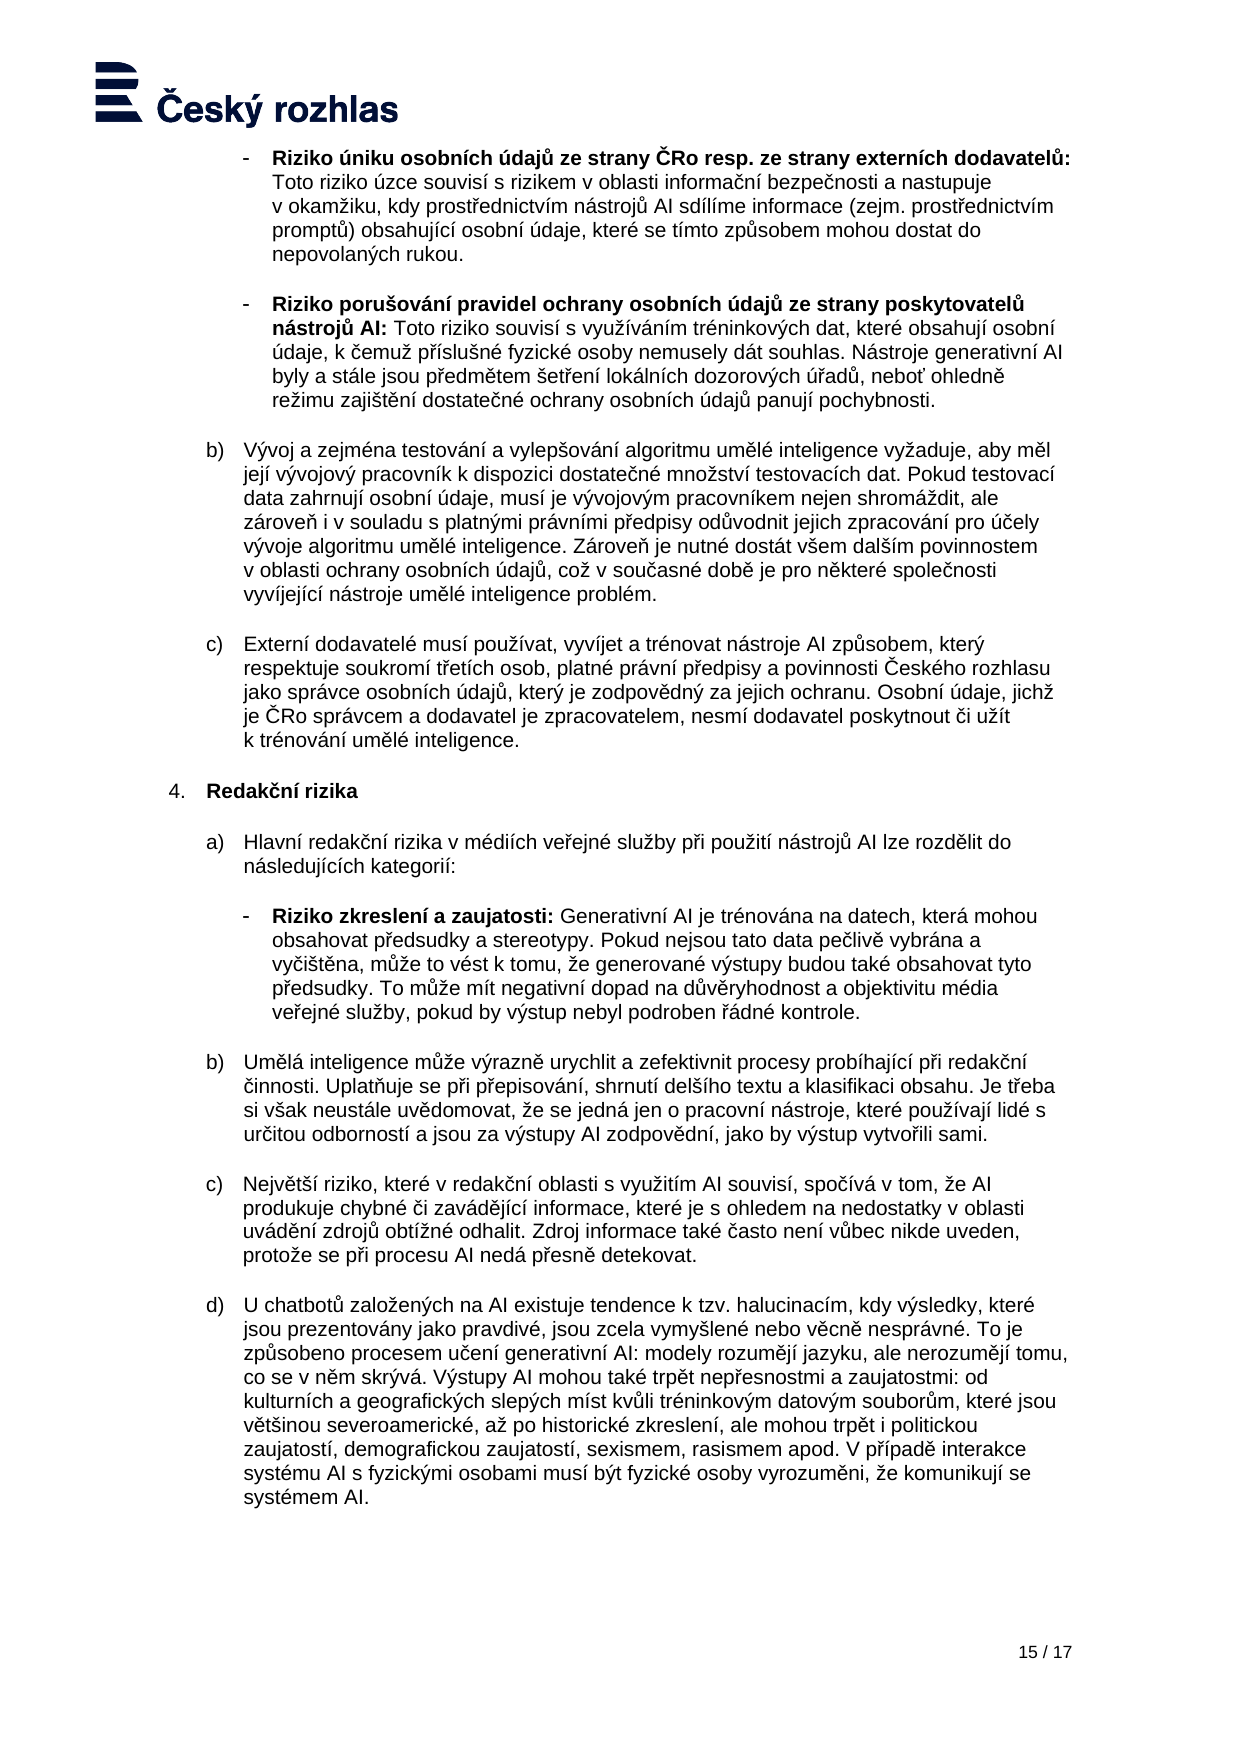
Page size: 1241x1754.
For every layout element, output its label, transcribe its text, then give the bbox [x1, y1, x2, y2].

text Riziko zkreslení a zaujatosti: Generativní AI je trénována na datech, která mohou obsahovat předsudky a stereotypy. Pokud nejsou tato data pečlivě vybrána a vyčištěna, může to vést k tomu, že generované výstupy budou také obsahovat tyto předsudky. To může mít negativní dopad na důvěryhodnost a objektivitu média veřejné služby, pokud by výstup nebyl podroben řádné kontrole. [242, 903, 1072, 1023]
text Riziko úniku osobních údajů ze strany ČRo resp. ze strany externích dodavatelů: Toto riziko úzce souvisí s rizikem v oblasti informační bezpečnosti a nastupuje v okamžiku, kdy prostřednictvím nástrojů AI sdílíme informace (zejm. prostřednictvím promptů) obsahující osobní údaje, které se tímto způsobem mohou dostat do nepovolaných rukou. [242, 146, 1072, 266]
text Největší riziko, které v redakční oblasti s využitím AI souvisí, spočívá v tom, že AI produkuje chybné či zavádějící informace, které je s ohledem na nedostatky v oblasti uvádění zdrojů obtížné odhalit. Zdroj informace také často není vůbec nikde uveden, protože se při procesu AI nedá přesně detekovat. [206, 1171, 1072, 1267]
text Riziko porušování pravidel ochrany osobních údajů ze strany poskytovatelů nástrojů AI: Toto riziko souvisí s využíváním tréninkových dat, které obsahují osobní údaje, k čemuž příslušné fyzické osoby nemusely dát souhlas. Nástroje generativní AI byly a stále jsou předmětem šetření lokálních dozorových úřadů, neboť ohledně režimu zajištění dostatečné ochrany osobních údajů panují pochybnosti. [242, 292, 1072, 412]
picture [95, 62, 398, 128]
list Hlavní redakční rizika v médiích veřejné služby při použití nástrojů AI lze rozdělit do následujících kategorií: [206, 829, 1072, 877]
text Redakční rizika [168, 777, 1072, 803]
text Externí dodavatelé musí používat, vyvíjet a trénovat nástroje AI způsobem, který respektuje soukromí třetích osob, platné právní předpisy a povinnosti Českého rozhlasu jako správce osobních údajů, který je zodpovědný za jejich ochranu. Osobní údaje, jichž je ČRo správcem a dodavatel je zpracovatelem, nesmí dodavatel poskytnout či užít k trénování umělé inteligence. [206, 632, 1072, 751]
text Vývoj a zejména testování a vylepšování algoritmu umělé inteligence vyžaduje, aby měl její vývojový pracovník k dispozici dostatečné množství testovacích dat. Pokud testovací data zahrnují osobní údaje, musí je vývojovým pracovníkem nejen shromáždit, ale zároveň i v souladu s platnými právními předpisy odůvodnit jejich zpracování pro účely vývoje algoritmu umělé inteligence. Zároveň je nutné dostát všem dalším povinnostem v oblasti ochrany osobních údajů, což v současné době je pro některé společnosti vyvíjející nástroje umělé inteligence problém. [206, 438, 1072, 606]
text U chatbotů založených na AI existuje tendence k tzv. halucinacím, kdy výsledky, které jsou prezentovány jako pravdivé, jsou zcela vymyšlené nebo věcně nesprávné. To je způsobeno procesem učení generativní AI: modely rozumějí jazyku, ale nerozumějí tomu, co se v něm skrývá. Výstupy AI mohou také trpět nepřesnostmi a zaujatostmi: od kulturních a geografických slepých míst kvůli tréninkovým datovým souborům, které jsou většinou severoamerické, až po historické zkreslení, ale mohou trpět i politickou zaujatostí, demografickou zaujatostí, sexismem, rasismem apod. V případě interakce systému AI s fyzickými osobami musí být fyzické osoby vyrozuměni, že komunikují se systémem AI. [206, 1293, 1072, 1509]
list Umělá inteligence může výrazně urychlit a zefektivnit procesy probíhající při redakční činnosti. Uplatňuje se při přepisování, shrnutí delšího textu a klasifikaci obsahu. Je třeba si však neustále uvědomovat, že se jedná jen o pracovní nástroje, které používají lidé s určitou odborností a jsou za výstupy AI zodpovědní, jako by výstup vytvořili sami. [206, 1049, 1072, 1145]
